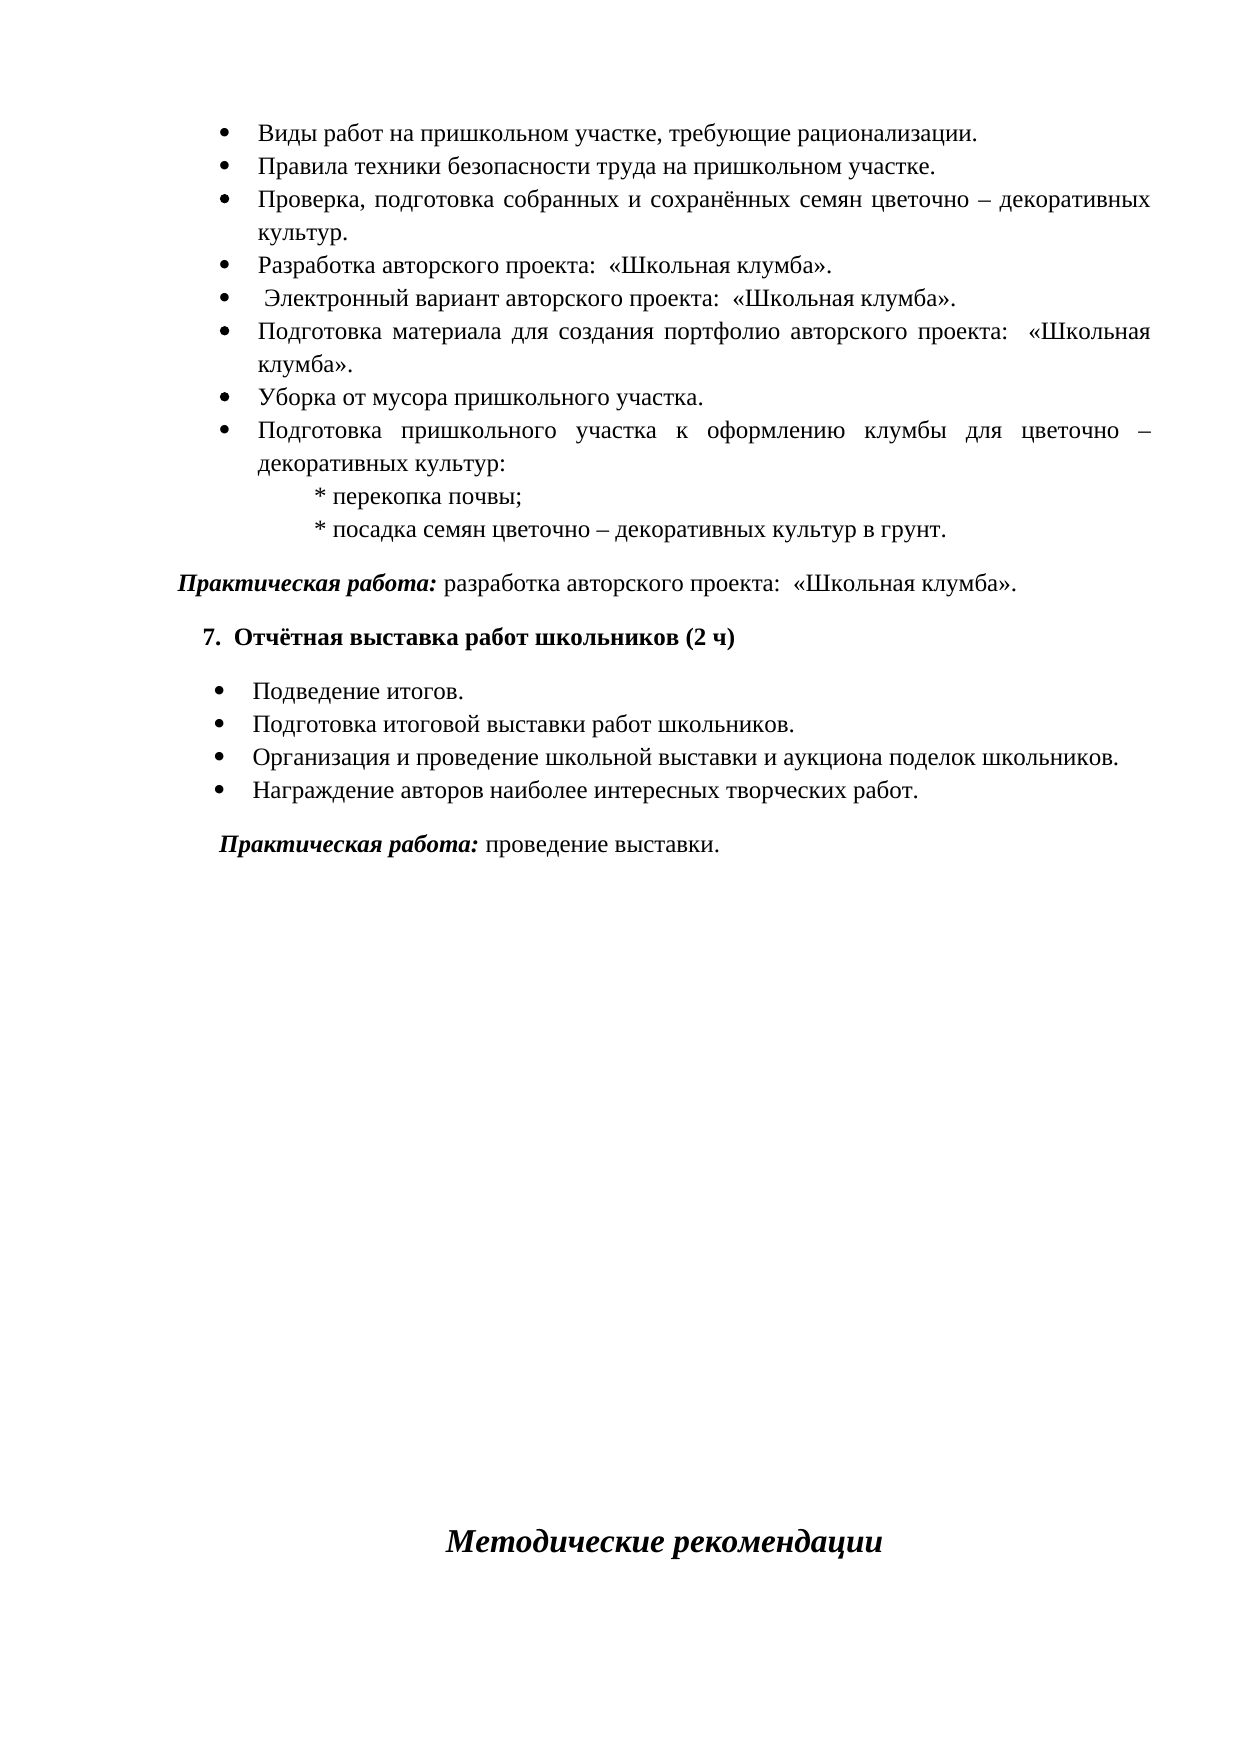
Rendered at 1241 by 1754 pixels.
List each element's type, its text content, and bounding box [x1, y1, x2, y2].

list Награждение авторов наиболее интересных творческих работ. [215, 775, 1152, 804]
list Подготовка пришкольного участка к оформлению клумбы для цветочно – декоративных культур: [220, 415, 1152, 477]
list Уборка от мусора пришкольного участка. [220, 382, 1152, 411]
list Организация и проведение школьной выставки и аукциона поделок школьников. [215, 742, 1152, 771]
list Разработка авторского проекта: «Школьная клумба». [220, 250, 1152, 279]
list Виды работ на пришкольном участке, требующие рационализации. [220, 118, 1152, 147]
list Электронный вариант авторского проекта: «Школьная клумба». [220, 283, 1152, 312]
list Подготовка итоговой выставки работ школьников. [215, 709, 1152, 738]
list Правила техники безопасности труда на пришкольном участке. [220, 151, 1152, 180]
text 7. Отчётная выставка работ школьников (2 ч) [177, 622, 1152, 651]
list * посадка семян цветочно – декоративных культур в грунт. [258, 514, 1152, 543]
list Подготовка материала для создания портфолио авторского проекта: «Школьная клумба». [220, 316, 1152, 378]
list Подведение итогов. [215, 676, 1152, 705]
text Методические рекомендации [177, 1521, 1152, 1559]
text Практическая работа: проведение выставки. [177, 829, 1152, 858]
text Практическая работа: разработка авторского проекта: «Школьная клумба». [177, 568, 1152, 597]
list Проверка, подготовка собранных и сохранённых семян цветочно – декоративных культур. [220, 184, 1152, 246]
list * перекопка почвы; [258, 481, 1152, 510]
